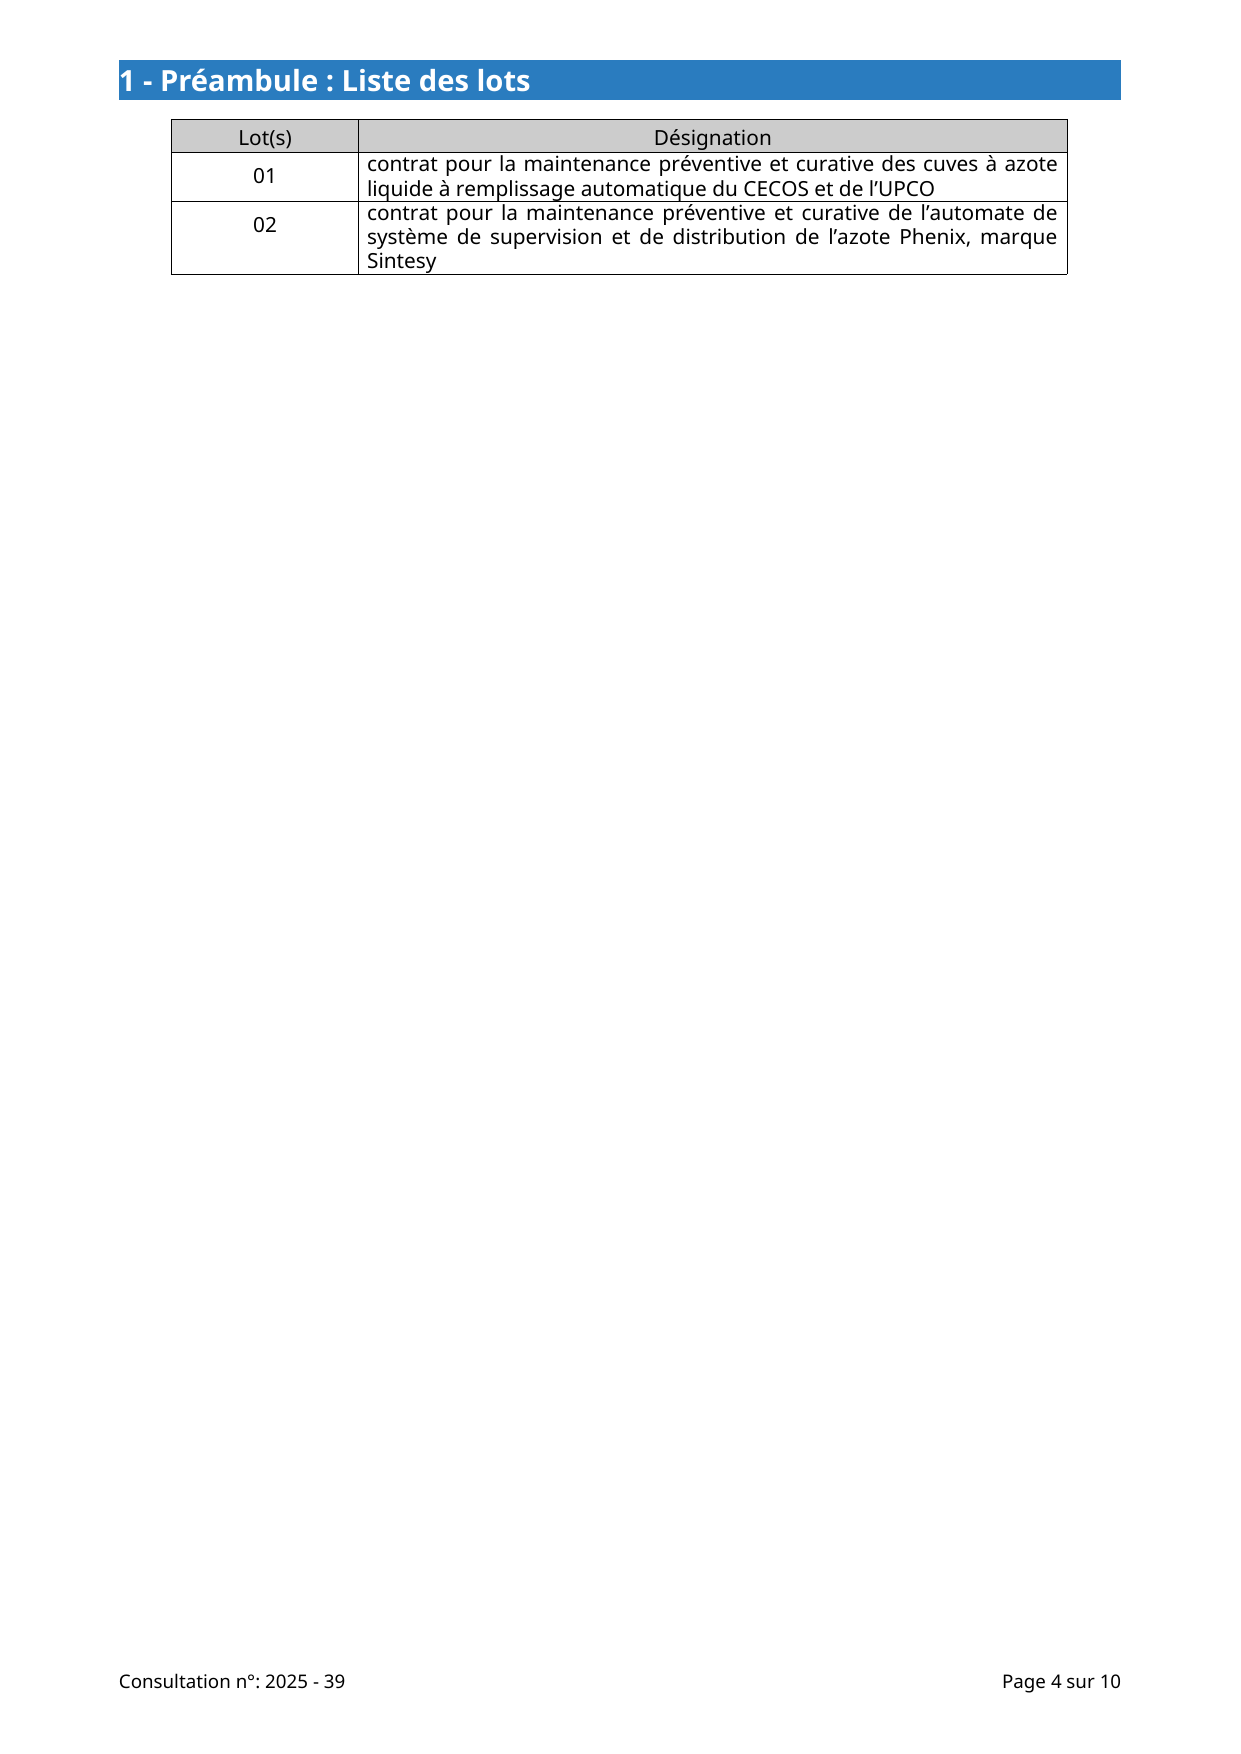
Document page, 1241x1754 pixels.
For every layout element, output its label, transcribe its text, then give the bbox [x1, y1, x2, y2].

table_cell 01 [172, 153, 358, 201]
subtitle 1 - Préambule : Liste des lots [119, 60, 1121, 100]
table_cell 02 [172, 202, 358, 274]
table_header Lot(s) [172, 120, 358, 152]
table_cell contrat pour la maintenance préventive et curative de l’automate de système de supervision et de distribution de l’azote Phenix, marque Sintesy [359, 202, 1067, 274]
table_cell contrat pour la maintenance préventive et curative des cuves à azote liquide à remplissage automatique du CECOS et de l’UPCO [359, 153, 1067, 201]
table_header Désignation [359, 120, 1067, 152]
